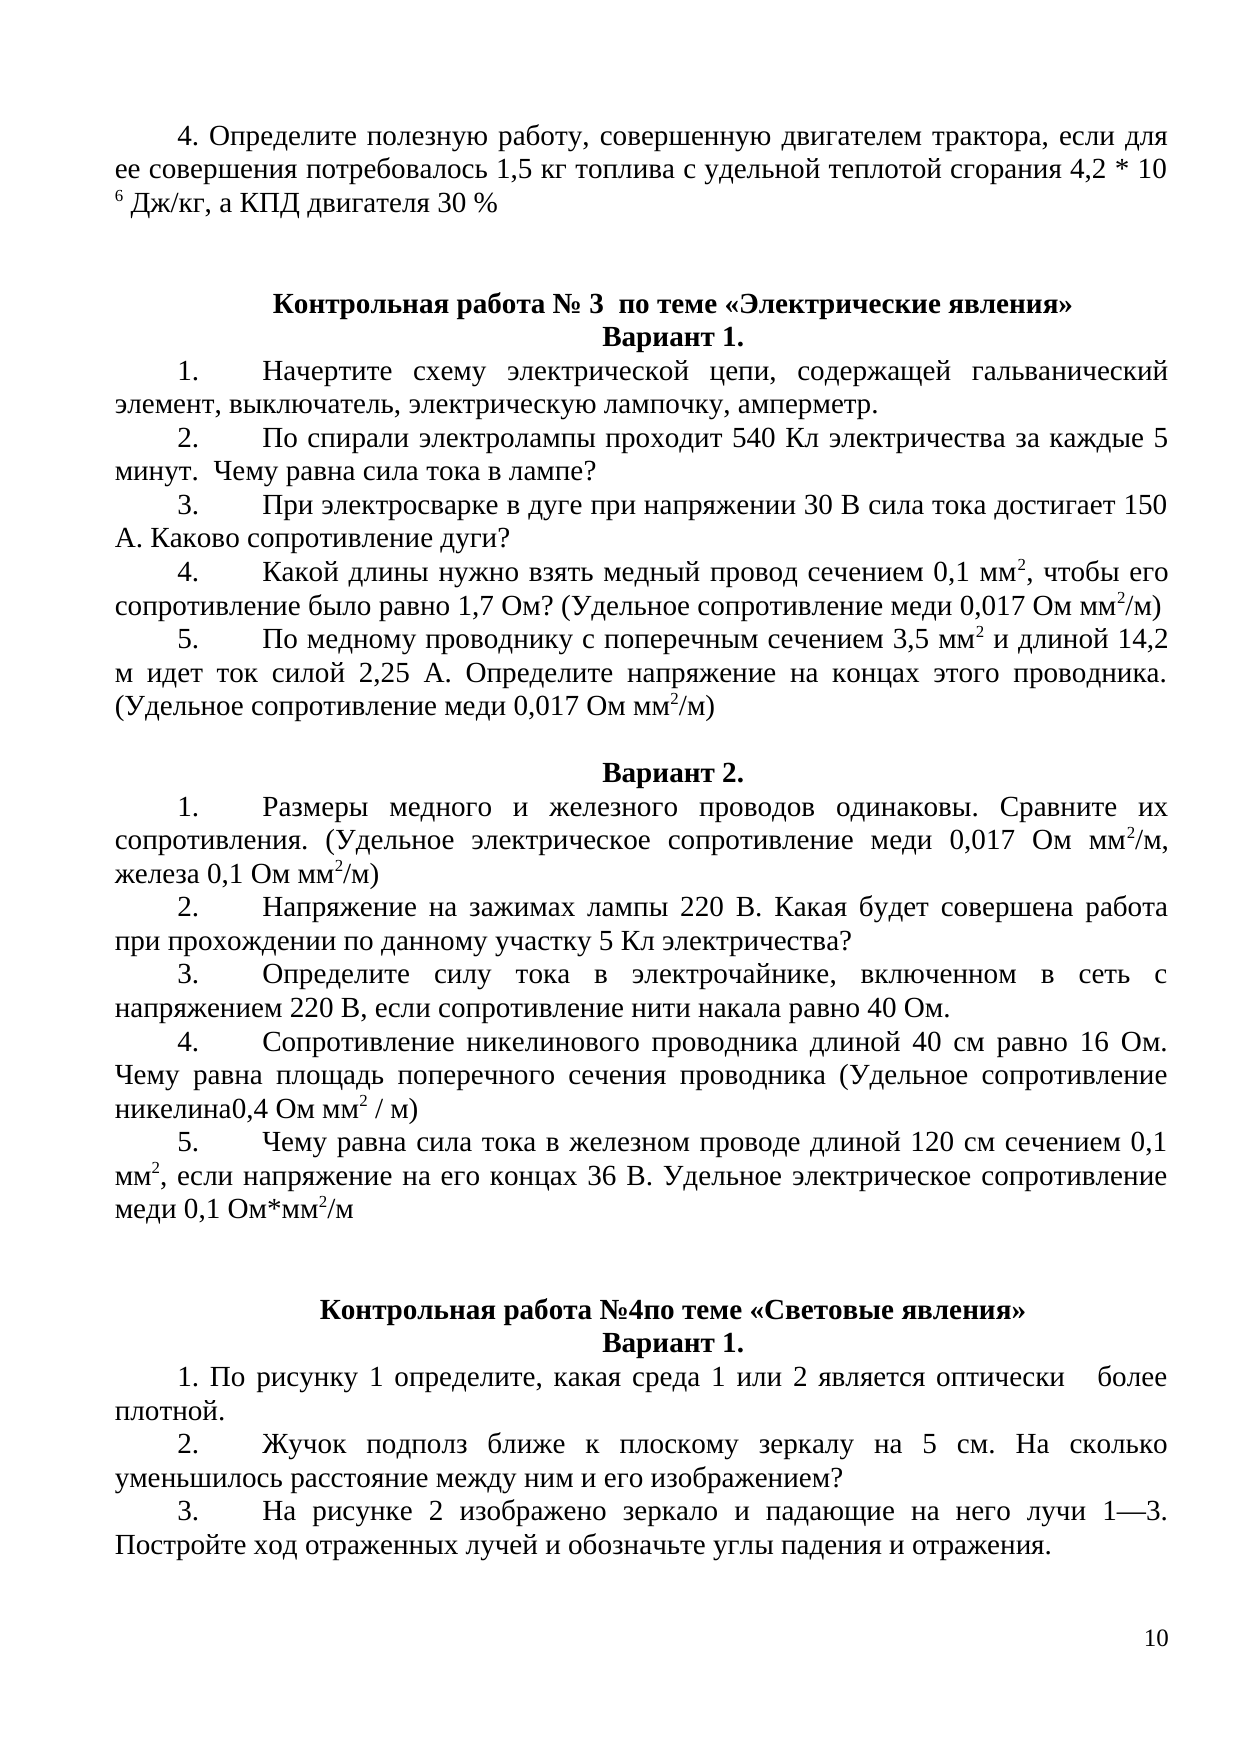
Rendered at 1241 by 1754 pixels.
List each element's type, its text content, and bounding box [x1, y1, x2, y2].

text Контрольная работа № 3 по теме «Электрические явления» [114, 286, 1169, 319]
list Размеры медного и железного проводов одинаковы. Сравните их сопротивления. (Удельное электрическое сопротивление меди 0,017 Ом мм2/м, железа 0,1 Ом мм2/м) [114, 789, 1169, 889]
list 1. По рисунку 1 определите, какая среда 1 или 2 является оптически более плотной. [114, 1359, 1169, 1426]
list Определите силу тока в электрочайнике, включенном в сеть с напряжением 220 В, если сопротивление нити накала равно 40 Ом. [114, 957, 1169, 1024]
list По спирали электролампы проходит 540 Кл электричества за каждые 5 минут. Чему равна сила тока в лампе? [114, 420, 1169, 487]
text 4. Определите полезную работу, совершенную двигателем трактора, если для ее совершения потребовалось 1,5 кг топлива с удельной теплотой сгорания 4,2 * 10 6 Дж/кг, а КПД двигателя 30 % [114, 118, 1169, 219]
list 3. На рисунке 2 изображено зеркало и падающие на него лучи 1—3. Постройте ход отраженных лучей и обозначьте углы падения и отражения. [114, 1493, 1169, 1560]
list Чему равна сила тока в железном проводе длиной 120 см сечением 0,1 мм2, если напряжение на его концах 36 В. Удельное электрическое сопротивление меди 0,1 Ом*мм2/м [114, 1124, 1169, 1225]
list Какой длины нужно взять медный провод сечением 0,1 мм2, чтобы его сопротивление было равно 1,7 Ом? (Удельное сопротивление меди 0,017 Ом мм2/м) [114, 554, 1169, 621]
list При электросварке в дуге при напряжении 30 В сила тока достигает 150 А. Каково сопротивление дуги? [114, 487, 1169, 554]
subtitle Контрольная работа №4по теме «Световые явления» [114, 1292, 1169, 1326]
text Вариант 1. [114, 319, 1169, 353]
list Сопротивление никелинового проводника длиной 40 см равно 16 Ом. Чему равна площадь поперечного сечения проводника (Удельное сопротивление никелина0,4 Ом мм2 / м) [114, 1024, 1169, 1124]
text Вариант 1. [114, 1326, 1169, 1359]
list 2. Жучок подполз ближе к плоскому зеркалу на 5 см. На сколько уменьшилось расстояние между ним и его изображением? [114, 1426, 1169, 1493]
list По медному проводнику с поперечным сечением 3,5 мм2 и длиной 14,2 м идет ток силой 2,25 А. Определите напряжение на концах этого проводника. (Удельное сопротивление меди 0,017 Ом мм2/м) [114, 621, 1169, 722]
list Напряжение на зажимах лампы 220 В. Какая будет совершена работа при прохождении по данному участку 5 Кл электричества? [114, 889, 1169, 957]
list Начертите схему электрической цепи, содержащей гальванический элемент, выключатель, электрическую лампочку, амперметр. [114, 353, 1169, 420]
text Вариант 2. [114, 755, 1169, 789]
